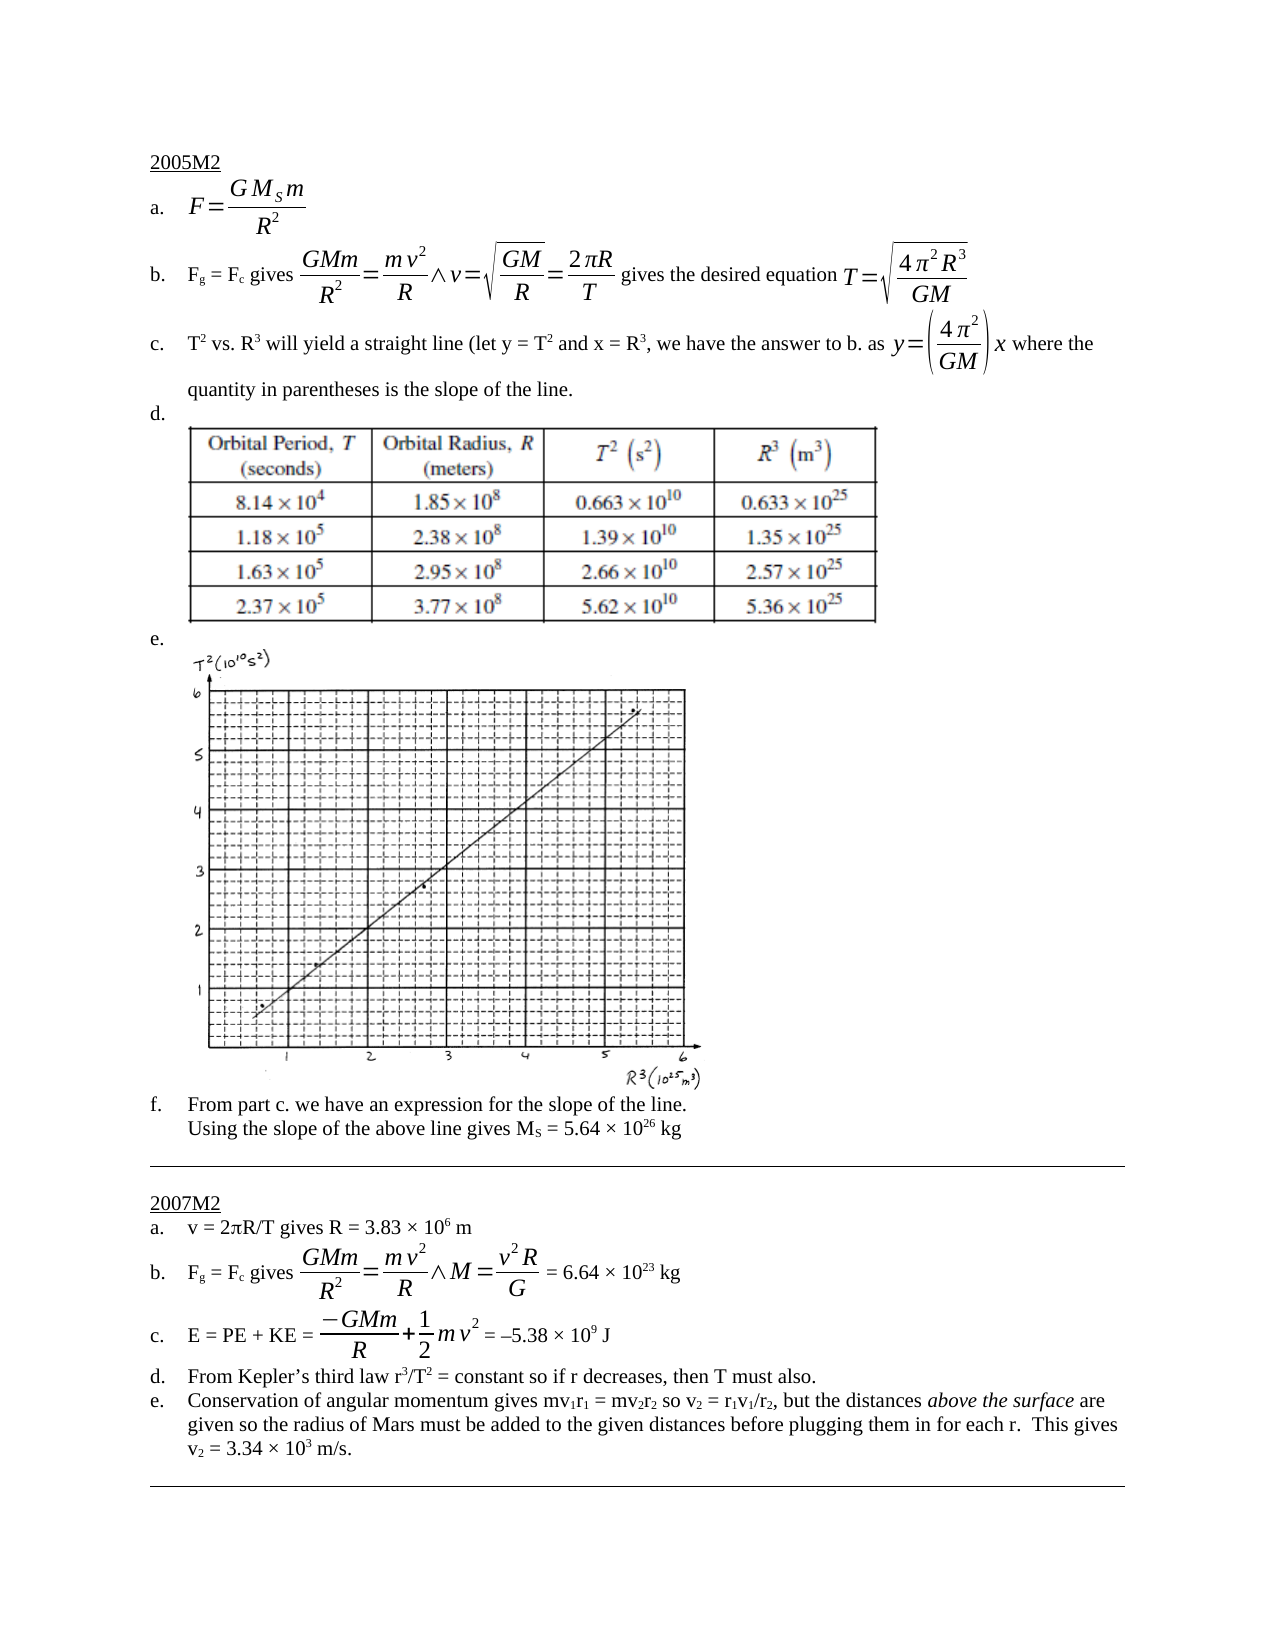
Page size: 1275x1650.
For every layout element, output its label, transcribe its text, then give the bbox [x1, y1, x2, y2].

text e. [150, 626, 1125, 650]
text a. v = 2R/T gives R = 3.83 × 106 m [150, 1215, 1125, 1239]
text b. Fg = Fc gives gives the desired equation [150, 240, 1125, 308]
text d. [150, 401, 1125, 425]
text d. From Kepler’s third law r3/T2 = constant so if r decreases, then T must also. [150, 1364, 1125, 1388]
text e. Conservation of angular momentum gives mv1r1 = mv2r2 so v2 = r1v1/r2, but the distances above the surface are given so the radius of Mars must be added to the given distances before plugging them in for each r. This gives v2 = 3.34 × 103 m/s. [150, 1388, 1125, 1460]
text f. From part c. we have an expression for the slope of the line. Using the slope of the above line gives MS = 5.64 × 1026 kg [150, 1092, 1125, 1140]
text b. Fg = Fc gives = 6.64 × 1023 kg [150, 1239, 1125, 1305]
text 2007M2 [150, 1191, 1125, 1215]
text c. E = PE + KE = = –5.38 × 109 J [150, 1305, 1125, 1364]
text 2005M2 [150, 150, 1125, 174]
text c. T2 vs. R3 will yield a straight line (let y = T2 and x = R3, we have the answer to b. as where the quantity in parentheses is the slope of the line. [150, 308, 1125, 401]
text a. [150, 174, 1125, 240]
